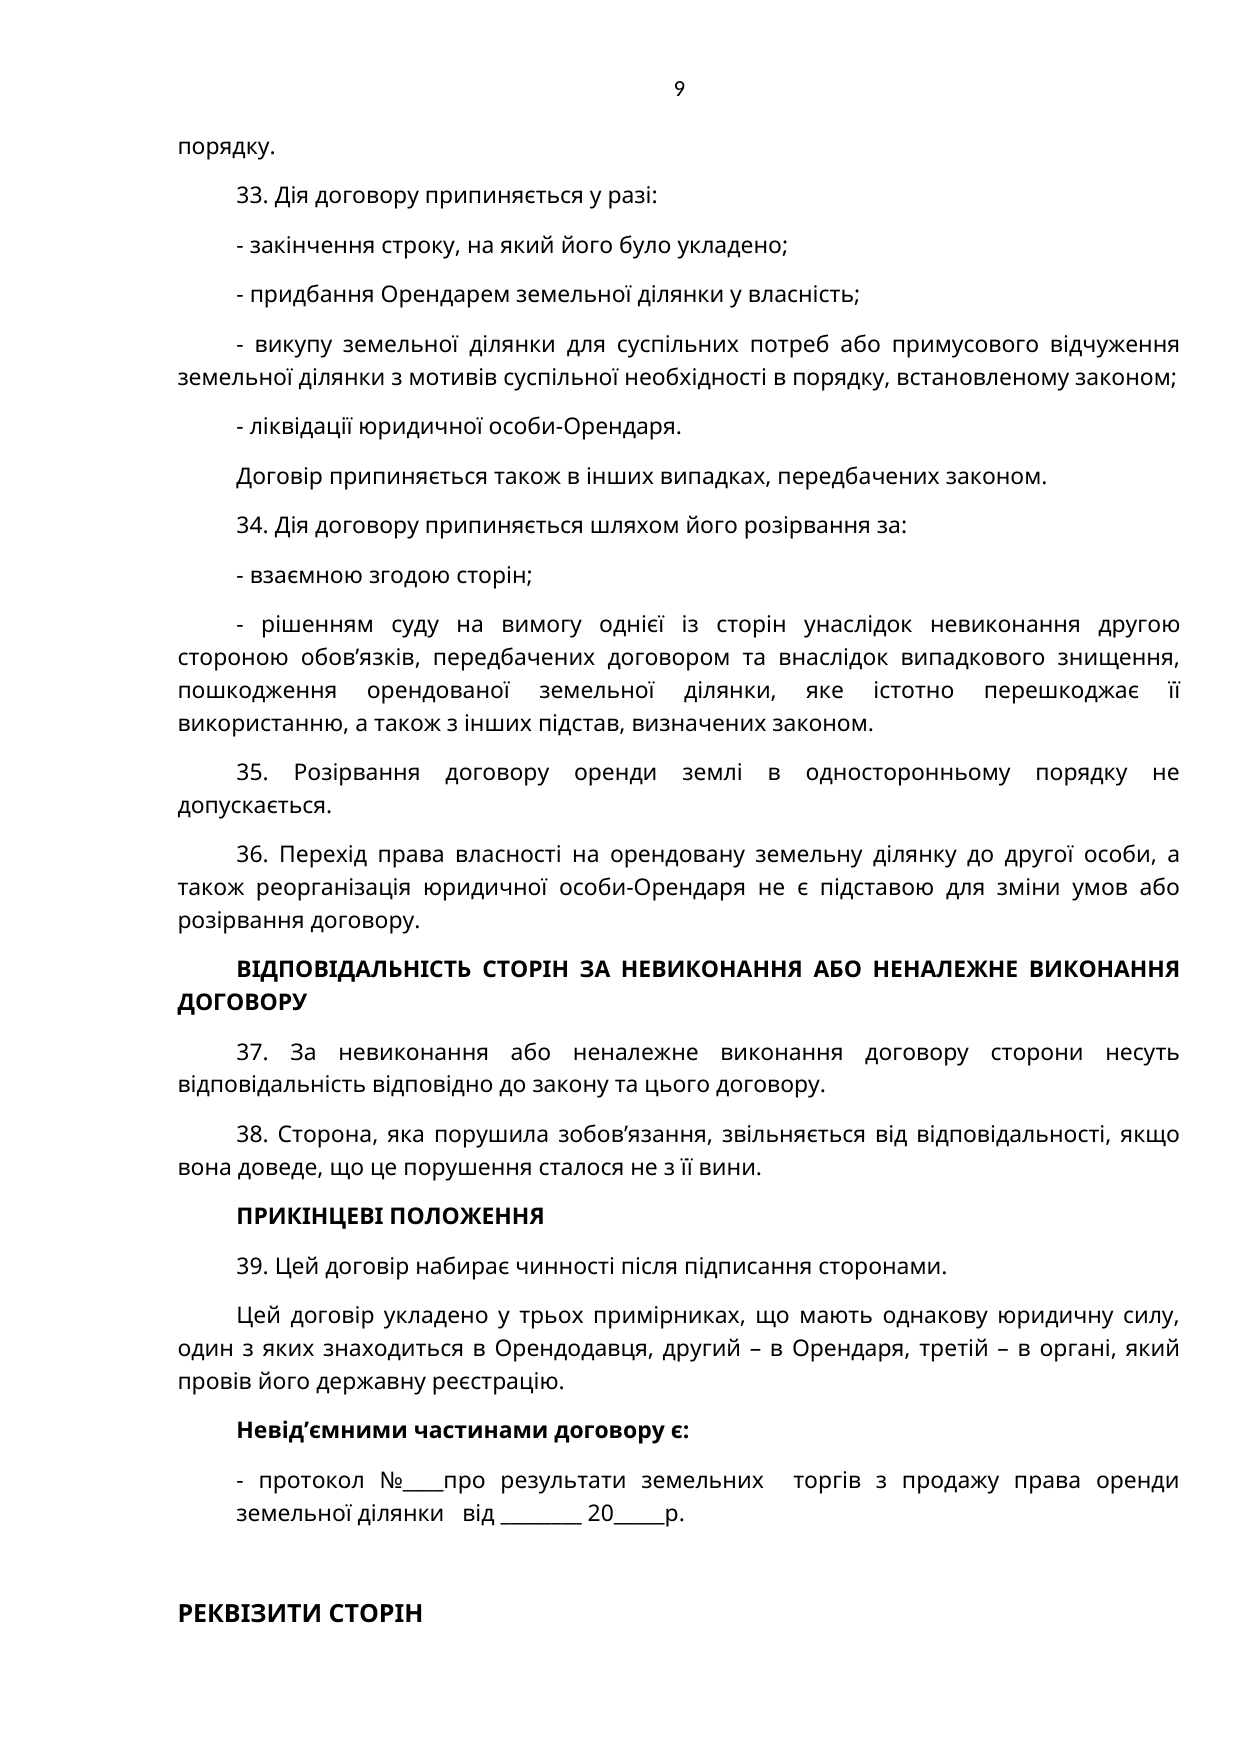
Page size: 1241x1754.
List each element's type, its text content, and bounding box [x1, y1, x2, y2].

text ПРИКІНЦЕВІ ПОЛОЖЕННЯ [177, 1200, 1181, 1231]
text 35. Розірвання договору оренди землі в односторонньому порядку не допускається. [177, 756, 1181, 820]
text - придбання Орендарем земельної ділянки у власність; [177, 278, 1181, 309]
text Цей договір укладено у трьох примірниках, що мають однакову юридичну силу, один з яких знаходиться в Орендодавця, другий – в Орендаря, третій – в органі, який провів його державну реєстрацію. [177, 1299, 1181, 1396]
text 33. Дія договору припиняється у разі: [177, 179, 1181, 211]
text РЕКВІЗИТИ СТОРІН [177, 1596, 1181, 1629]
text 36. Перехід права власності на орендовану земельну ділянку до другої особи, а також реорганізація юридичної особи-Орендаря не є підставою для зміни умов або розірвання договору. [177, 838, 1181, 935]
text 38. Сторона, яка порушила зобов’язання, звільняється від відповідальності, якщо вона доведе, що це порушення сталося не з її вини. [177, 1118, 1181, 1182]
text ВІДПОВІДАЛЬНІСТЬ СТОРІН ЗА НЕВИКОНАННЯ АБО НЕНАЛЕЖНЕ ВИКОНАННЯ ДОГОВОРУ [177, 953, 1181, 1017]
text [177, 130, 1181, 161]
text - ліквідації юридичної особи-Орендаря. [177, 410, 1181, 441]
text 37. За невиконання або неналежне виконання договору сторони несуть відповідальність відповідно до закону та цього договору. [177, 1036, 1181, 1100]
text - закінчення строку, на який його було укладено; [177, 229, 1181, 260]
text - взаємною згодою сторін; [177, 558, 1181, 590]
text 34. Дія договору припиняється шляхом його розірвання за: [177, 509, 1181, 540]
text - рішенням суду на вимогу однієї із сторін унаслідок невиконання другою стороною обов’язків, передбачених договором та внаслідок випадкового знищення, пошкодження орендованої земельної ділянки, яке істотно перешкоджає її використанню, а також з інших підстав, визначених законом. [177, 608, 1181, 738]
text - протокол №____про результати земельних торгів з продажу права оренди земельної ділянки від ________ 20_____р. [236, 1464, 1181, 1528]
text Договір припиняється також в інших випадках, передбачених законом. [177, 459, 1181, 491]
text 39. Цей договір набирає чинності після підписання сторонами. [177, 1250, 1181, 1281]
text - викупу земельної ділянки для суспільних потреб або примусового відчуження земельної ділянки з мотивів суспільної необхідності в порядку, встановленому законом; [177, 328, 1181, 392]
text Невід’ємними частинами договору є: [177, 1414, 1181, 1446]
